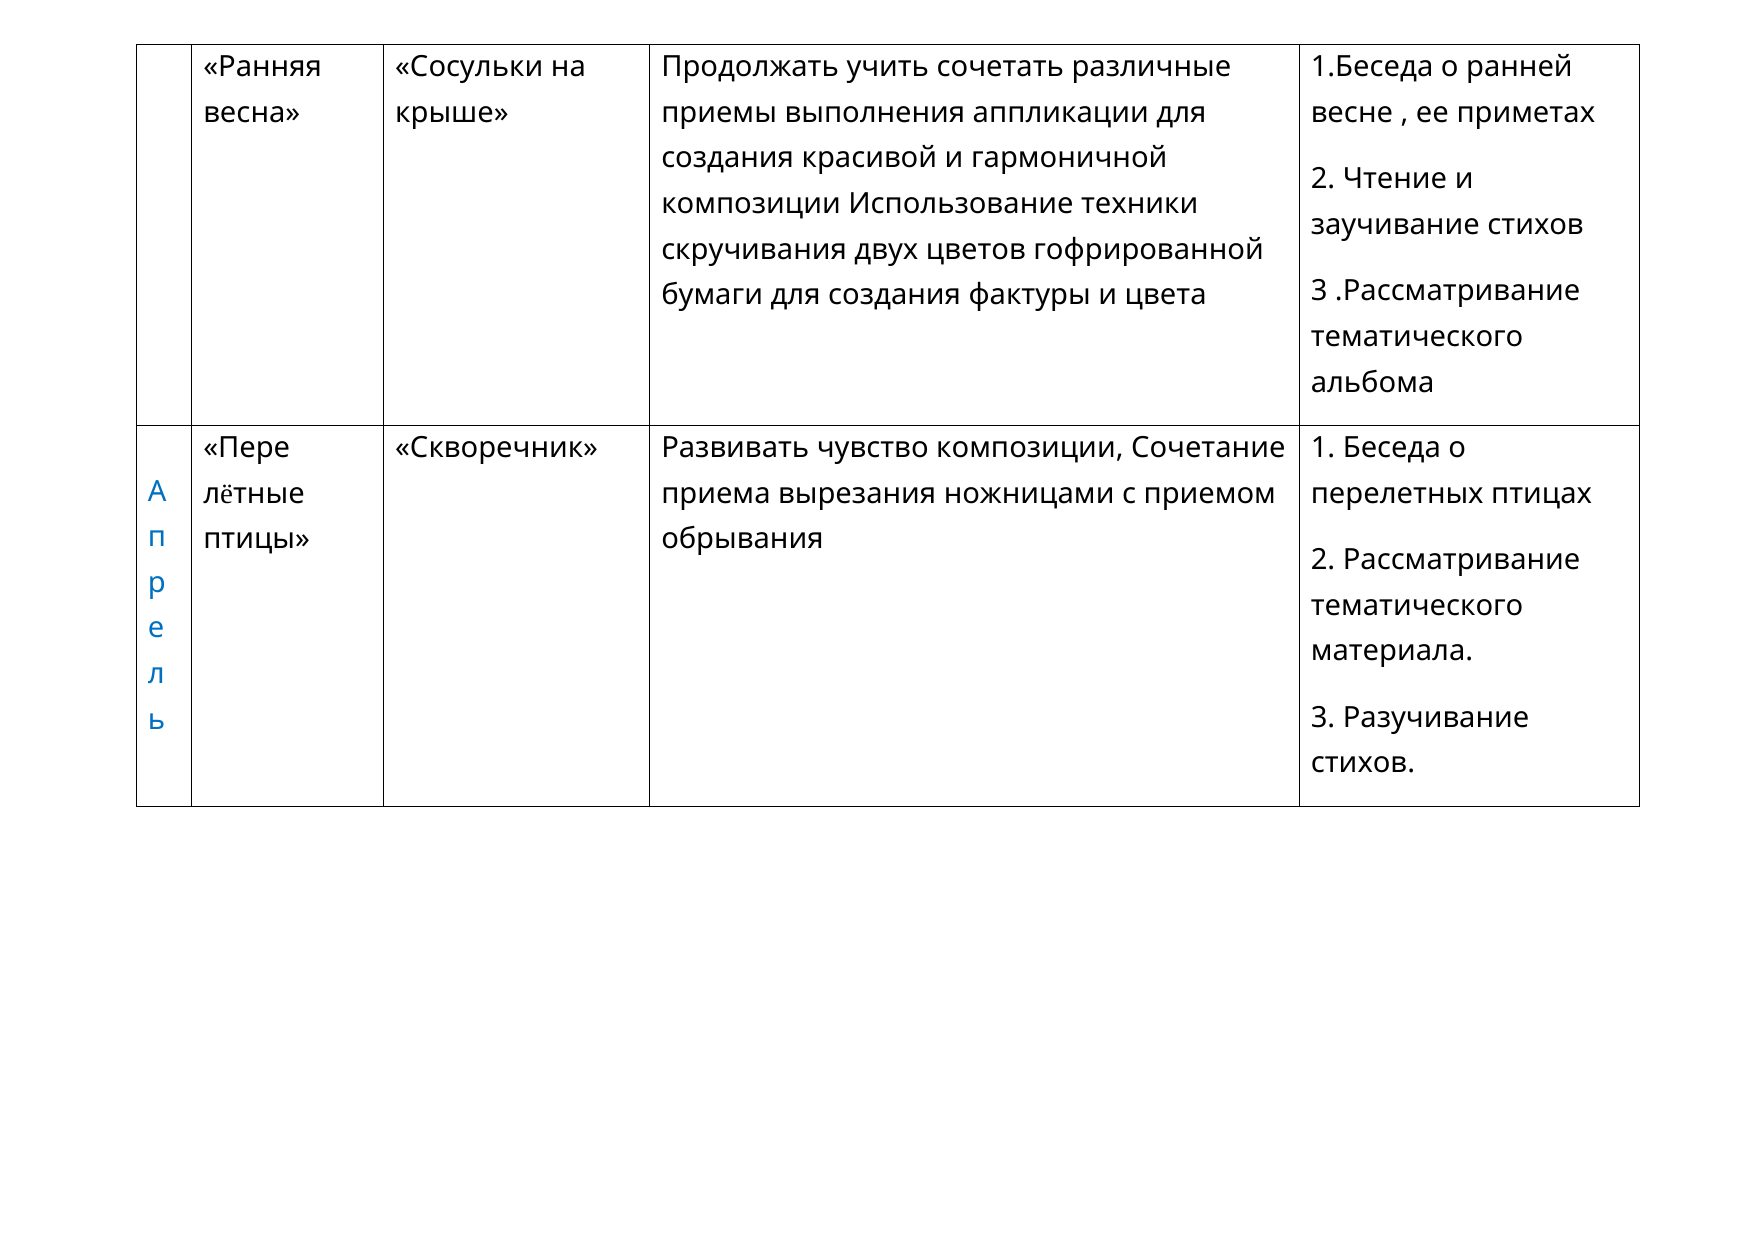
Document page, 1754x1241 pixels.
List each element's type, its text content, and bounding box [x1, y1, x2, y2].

table_cell 1.Беседа о ранней весне , ее приметах 2. Чтение и заучивание стихов 3 .Рассматривание тематического альбома [1300, 45, 1639, 425]
table_cell Апрель [137, 426, 191, 806]
table_cell Развивать чувство композиции, Сочетание приема вырезания ножницами с приемом обрывания [650, 426, 1299, 806]
table_cell «Скворечник» [384, 426, 649, 806]
table_cell «Ранняя весна» [192, 45, 383, 425]
table_cell 1. Беседа о перелетных птицах 2. Рассматривание тематического материала. 3. Разучивание стихов. [1300, 426, 1639, 806]
table_cell «Перелётные птицы» [192, 426, 383, 806]
table_cell [137, 45, 191, 425]
table_cell «Сосульки на крыше» [384, 45, 649, 425]
table_cell Продолжать учить сочетать различные приемы выполнения аппликации для создания красивой и гармоничной композиции Использование техники скручивания двух цветов гофрированной бумаги для создания фактуры и цвета [650, 45, 1299, 425]
